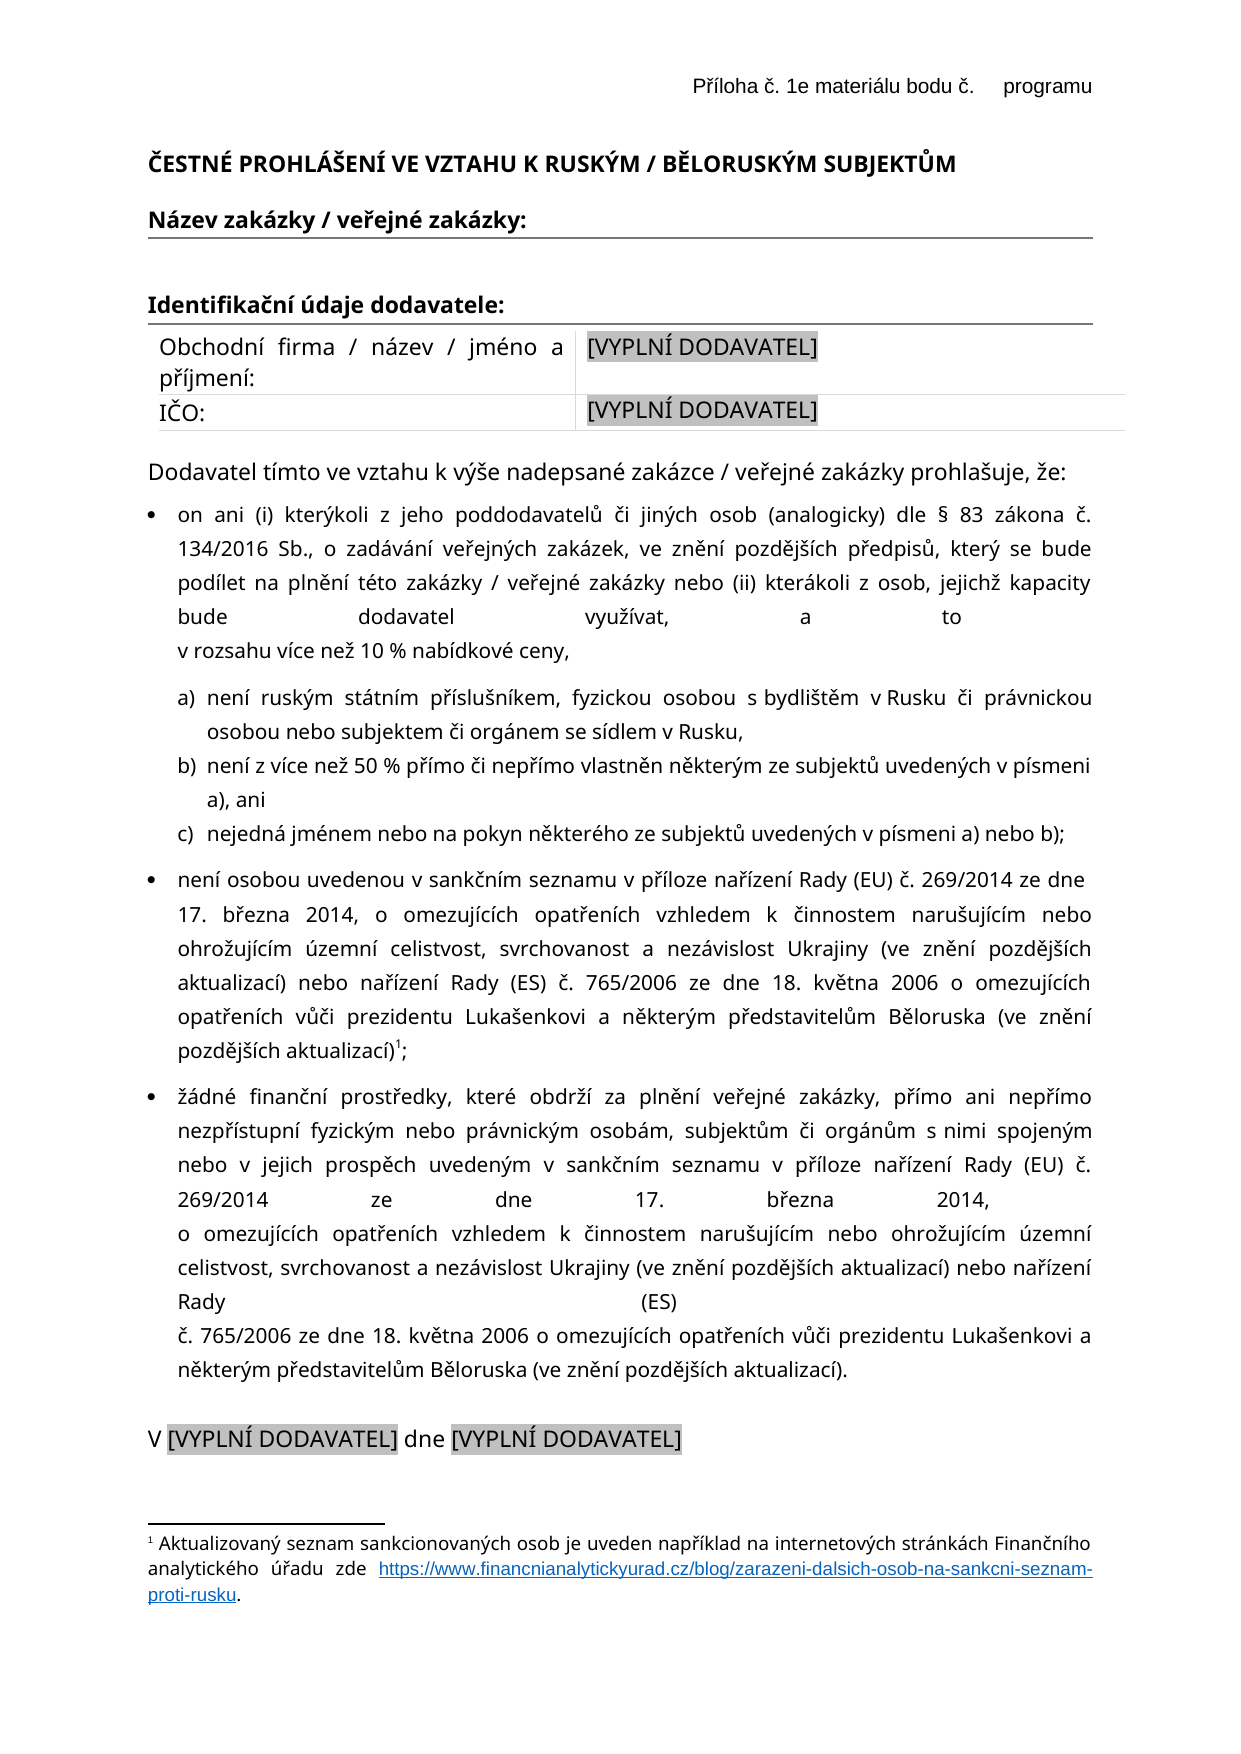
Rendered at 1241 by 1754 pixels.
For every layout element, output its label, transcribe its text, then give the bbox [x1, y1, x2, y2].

table_header [VYPLNÍ DODAVATEL] [576, 331, 1125, 393]
list žádné finanční prostředky, které obdrží za plnění veřejné zakázky, přímo ani nepřímo nezpřístupní fyzickým nebo právnickým osobám, subjektům či orgánům s nimi spojeným nebo v jejich prospěch uvedeným v sankčním seznamu v příloze nařízení Rady (EU) č. 269/2014 ze dne 17. března 2014, o omezujících opatřeních vzhledem k činnostem narušujícím nebo ohrožujícím územní celistvost, svrchovanost a nezávislost Ukrajiny (ve znění pozdějších aktualizací) nebo nařízení Rady (ES) č. 765/2006 ze dne 18. května 2006 o omezujících opatřeních vůči prezidentu Lukašenkovi a některým představitelům Běloruska (ve znění pozdějších aktualizací). [148, 1082, 1093, 1383]
list není z více než 50 % přímo či nepřímo vlastněn některým ze subjektů uvedených v písmeni a), ani [177, 751, 1093, 813]
table_header Obchodní firma / název / jméno a příjmení: [159, 331, 575, 393]
table_cell IČO: [159, 395, 575, 430]
list on ani (i) kterýkoli z jeho poddodavatelů či jiných osob (analogicky) dle § 83 zákona č. 134/2016 Sb., o zadávání veřejných zakázek, ve znění pozdějších předpisů, který se bude podílet na plnění této zakázky / veřejné zakázky nebo (ii) kterákoli z osob, jejichž kapacity bude dodavatel využívat, a to v rozsahu více než 10 % nabídkové ceny, [148, 500, 1093, 665]
list není osobou uvedenou v sankčním seznamu v příloze nařízení Rady (EU) č. 269/2014 ze dne 17. března 2014, o omezujících opatřeních vzhledem k činnostem narušujícím nebo ohrožujícím územní celistvost, svrchovanost a nezávislost Ukrajiny (ve znění pozdějších aktualizací) nebo nařízení Rady (ES) č. 765/2006 ze dne 18. května 2006 o omezujících opatřeních vůči prezidentu Lukašenkovi a některým představitelům Běloruska (ve znění pozdějších aktualizací); [148, 866, 1093, 1064]
text Název zakázky / veřejné zakázky: [148, 204, 1093, 237]
list V [VYPLNÍ DODAVATEL] dne [VYPLNÍ DODAVATEL] [148, 1423, 1093, 1455]
subtitle Dodavatel tímto ve vztahu k výše nadepsané zakázce / veřejné zakázky prohlašuje, že: [148, 456, 1093, 487]
list není ruským státním příslušníkem, fyzickou osobou s bydlištěm v Rusku či právnickou osobou nebo subjektem či orgánem se sídlem v Rusku, [177, 683, 1093, 745]
table_cell [VYPLNÍ DODAVATEL] [576, 395, 1125, 430]
text ČESTNÉ PROHLÁŠENÍ VE VZTAHU K RUSKÝM / BĚLORUSKÝM SUBJEKTŮM [148, 148, 1093, 179]
text Identifikační údaje dodavatele: [148, 289, 1093, 323]
list nejedná jménem nebo na pokyn některého ze subjektů uvedených v písmeni a) nebo b); [177, 819, 1093, 847]
